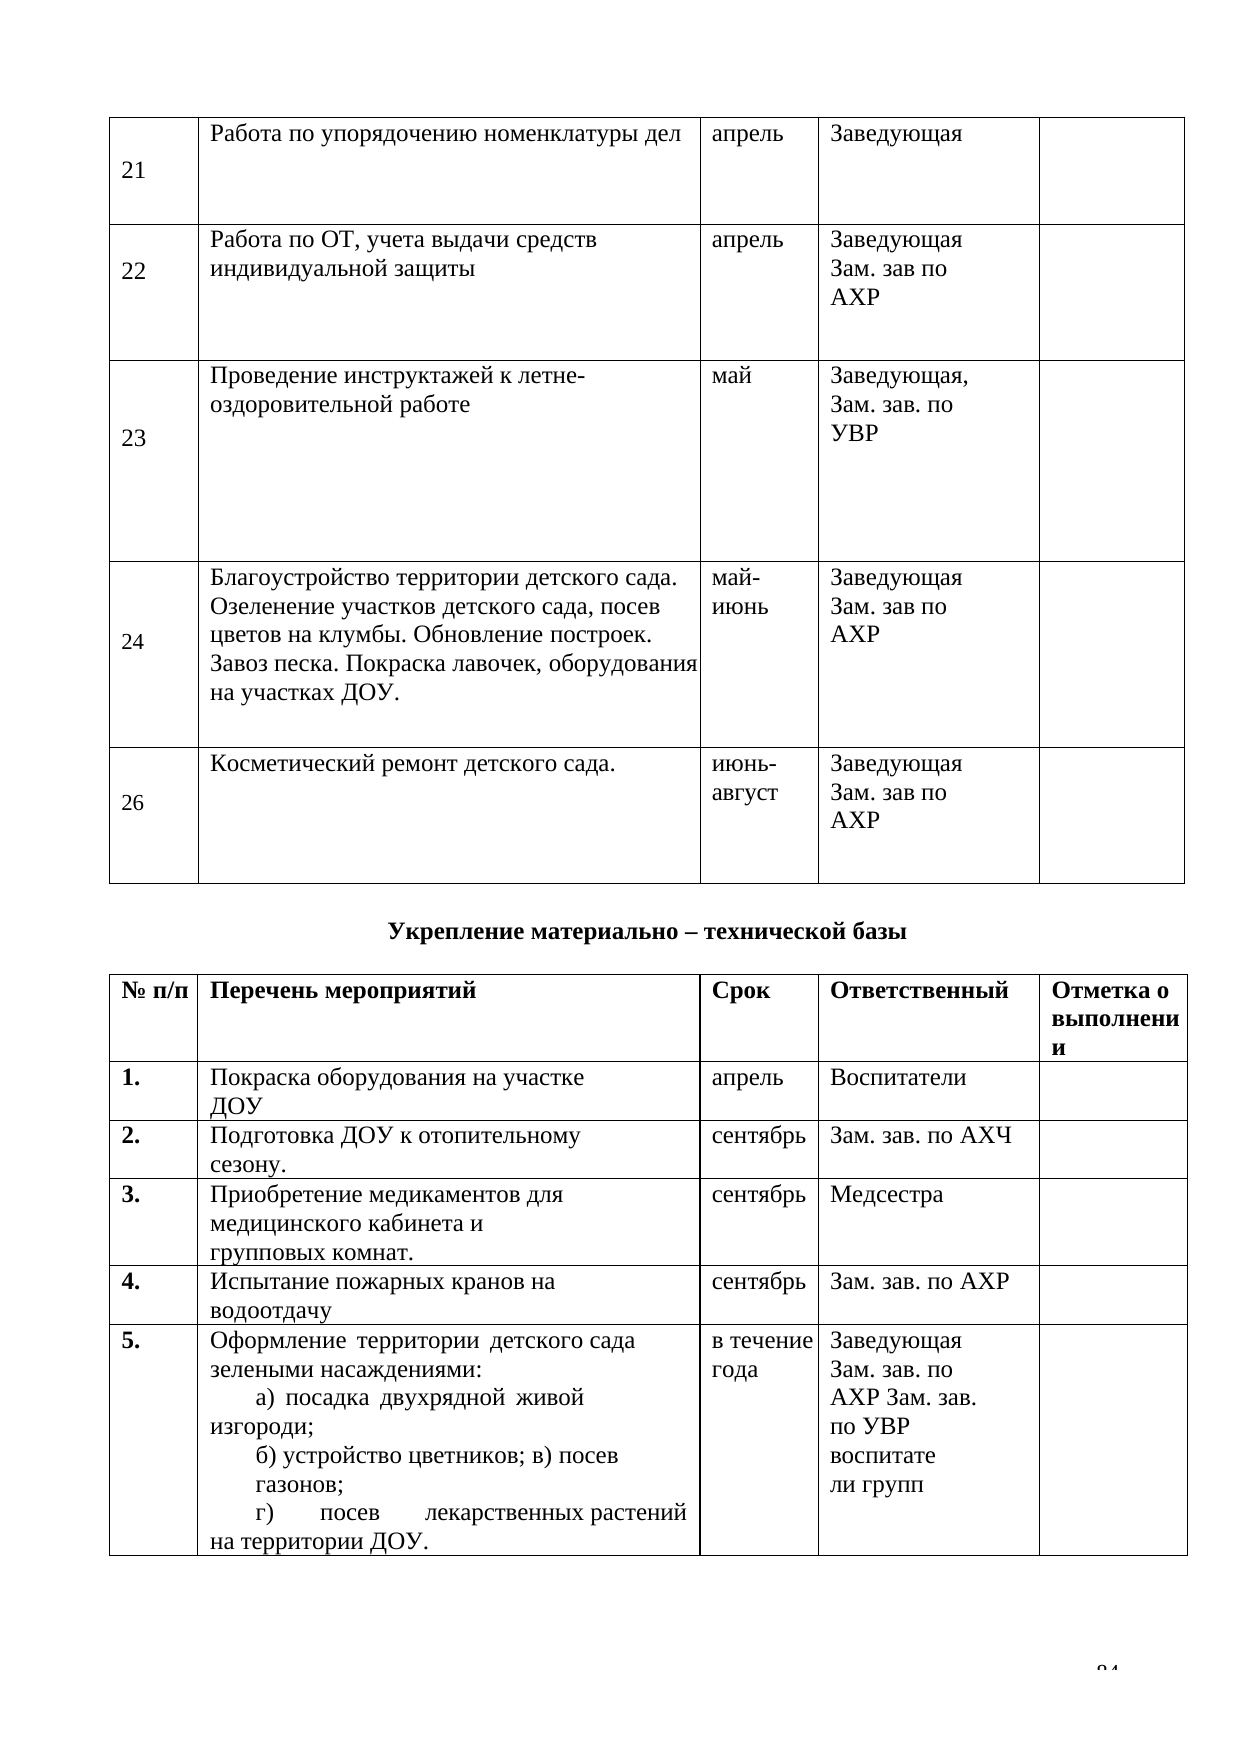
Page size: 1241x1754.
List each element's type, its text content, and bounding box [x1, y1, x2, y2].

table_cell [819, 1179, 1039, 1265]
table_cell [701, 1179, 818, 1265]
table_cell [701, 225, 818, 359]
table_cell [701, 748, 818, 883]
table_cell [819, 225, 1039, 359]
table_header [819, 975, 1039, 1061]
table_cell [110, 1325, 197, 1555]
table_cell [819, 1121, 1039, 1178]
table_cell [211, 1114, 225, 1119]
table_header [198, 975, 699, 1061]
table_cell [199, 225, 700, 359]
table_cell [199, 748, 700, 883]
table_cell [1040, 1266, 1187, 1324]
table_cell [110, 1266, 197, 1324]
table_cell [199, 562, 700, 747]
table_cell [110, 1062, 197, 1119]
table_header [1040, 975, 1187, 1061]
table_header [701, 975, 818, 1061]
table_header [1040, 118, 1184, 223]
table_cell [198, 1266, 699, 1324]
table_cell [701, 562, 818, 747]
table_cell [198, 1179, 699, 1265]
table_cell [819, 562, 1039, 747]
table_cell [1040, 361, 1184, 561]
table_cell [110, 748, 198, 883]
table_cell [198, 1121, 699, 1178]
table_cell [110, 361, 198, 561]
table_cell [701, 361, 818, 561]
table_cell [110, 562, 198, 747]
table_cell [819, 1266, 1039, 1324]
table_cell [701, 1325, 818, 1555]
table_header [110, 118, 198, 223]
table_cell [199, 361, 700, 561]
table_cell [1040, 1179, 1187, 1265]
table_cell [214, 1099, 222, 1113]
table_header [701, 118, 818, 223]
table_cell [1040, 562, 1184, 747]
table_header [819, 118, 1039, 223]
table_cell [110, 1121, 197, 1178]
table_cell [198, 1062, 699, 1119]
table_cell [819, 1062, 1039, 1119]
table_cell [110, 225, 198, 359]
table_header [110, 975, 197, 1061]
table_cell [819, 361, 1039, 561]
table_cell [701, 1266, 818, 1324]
text Укрепление материально – технической базы [230, 916, 1064, 945]
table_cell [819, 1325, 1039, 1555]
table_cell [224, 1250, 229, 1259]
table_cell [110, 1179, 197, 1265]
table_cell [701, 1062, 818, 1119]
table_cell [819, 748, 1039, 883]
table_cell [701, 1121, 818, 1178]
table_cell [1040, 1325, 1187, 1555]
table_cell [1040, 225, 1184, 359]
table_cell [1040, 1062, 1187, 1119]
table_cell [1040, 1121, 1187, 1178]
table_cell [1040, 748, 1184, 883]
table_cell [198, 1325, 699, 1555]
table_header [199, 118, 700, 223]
